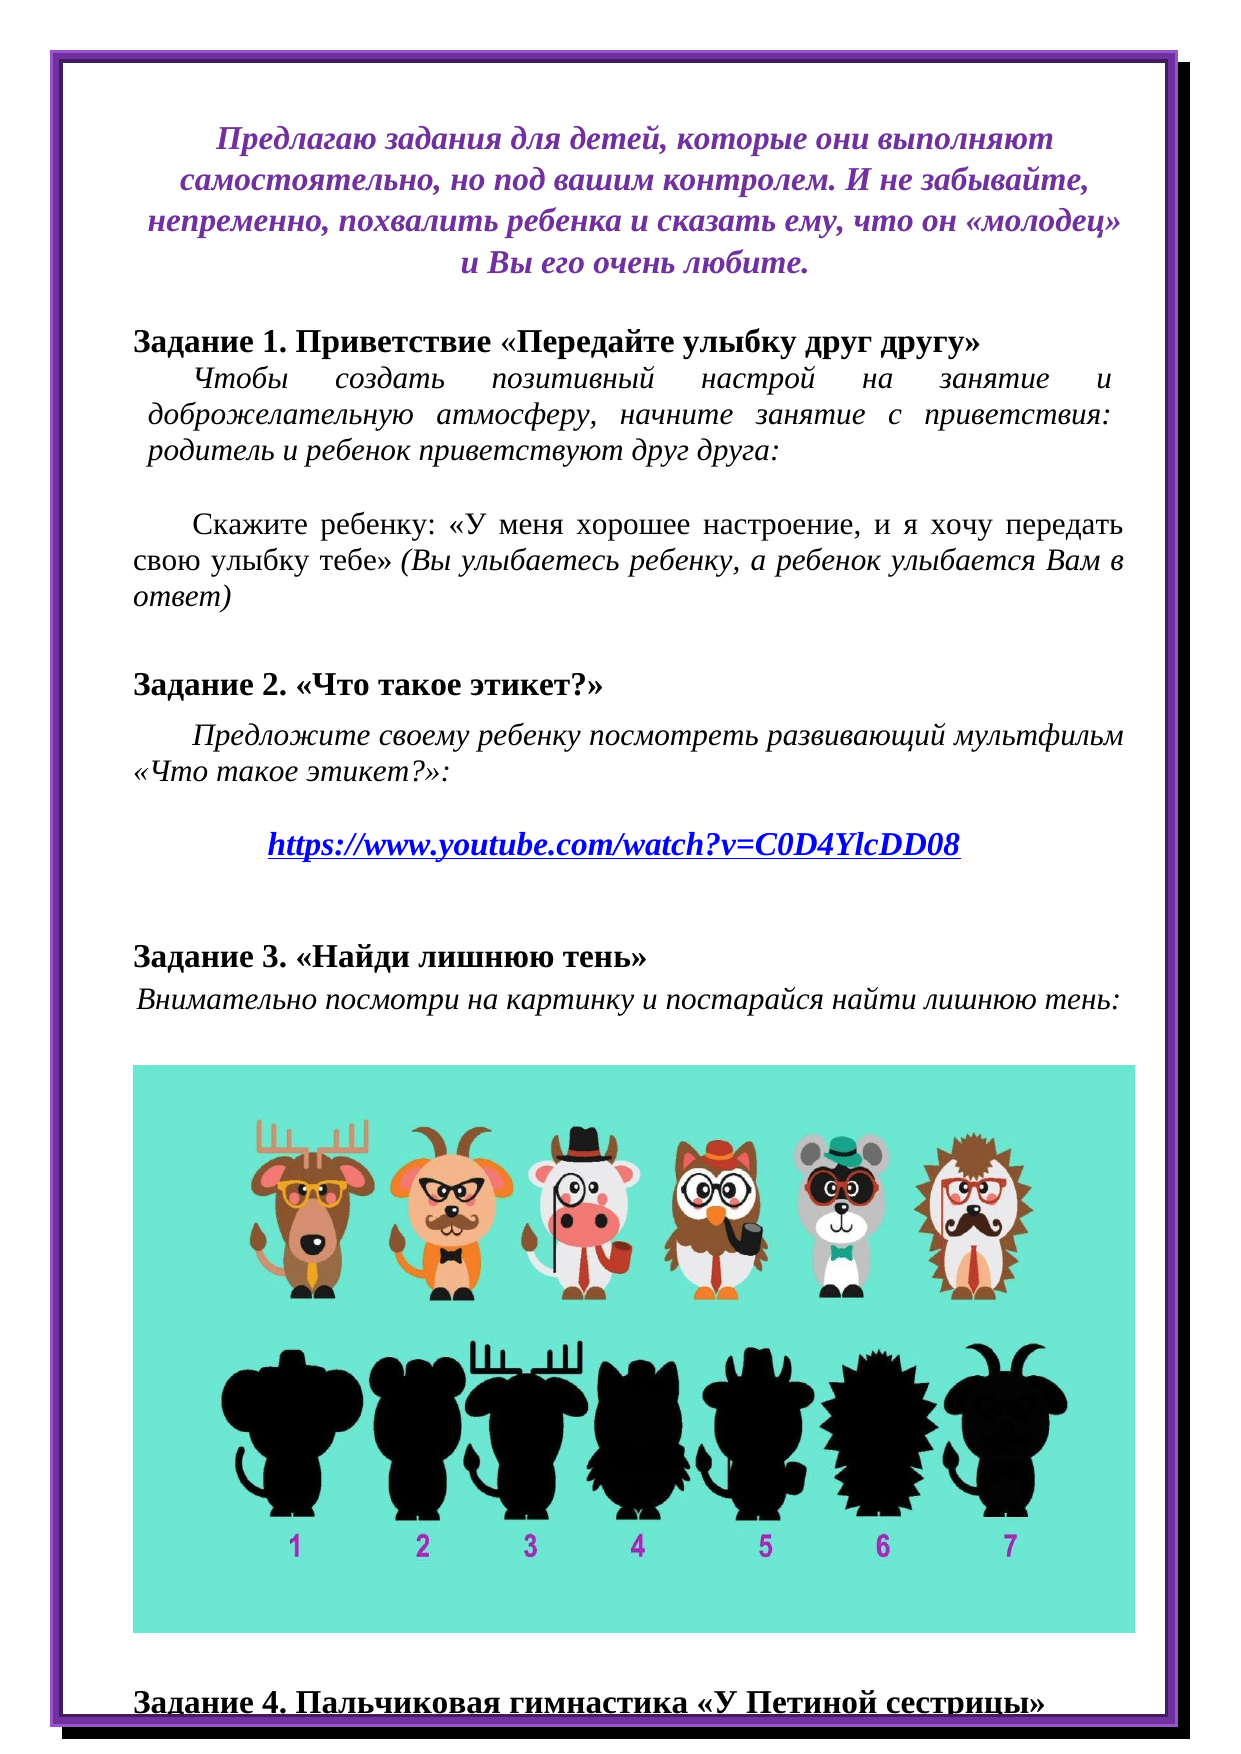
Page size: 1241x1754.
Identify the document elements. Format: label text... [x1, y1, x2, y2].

text Чтобы создать позитивный настрой на занятие и доброжелательную атмосферу, начните занятие с приветствия: родитель и ребенок приветствуют друг друга: [148, 360, 1113, 467]
text Предложите своему ребенку посмотреть развивающий мультфильм «Что такое этикет?»: [133, 717, 1124, 788]
text Предлагаю задания для детей, которые они выполняют самостоятельно, но под вашим контролем. И не забывайте, непременно, похвалить ребенка и сказать ему, что он «молодец» и Вы его очень любите. [145, 118, 1124, 280]
text Задание 1. Приветствие «Передайте улыбку друг другу» [133, 321, 1124, 360]
text Задание 3. «Найди лишнюю тень» [133, 937, 1124, 975]
picture [132, 1065, 1136, 1633]
text Задание 4. Пальчиковая гимнастика «У Петиной сестрицы» [133, 1683, 1124, 1714]
text Внимательно посмотри на картинку и постарайся найти лишнюю тень: [133, 980, 1124, 1016]
text Задание 2. «Что такое этикет?» [133, 664, 1124, 702]
text https://www.youtube.com/watch?v=C0D4YlcDD08 [103, 824, 1124, 863]
text Скажите ребенку: «У меня хорошее настроение, и я хочу передать свою улыбку тебе» (Вы улыбаетесь ребенку, а ребенок улыбается Вам в ответ) [133, 506, 1124, 613]
